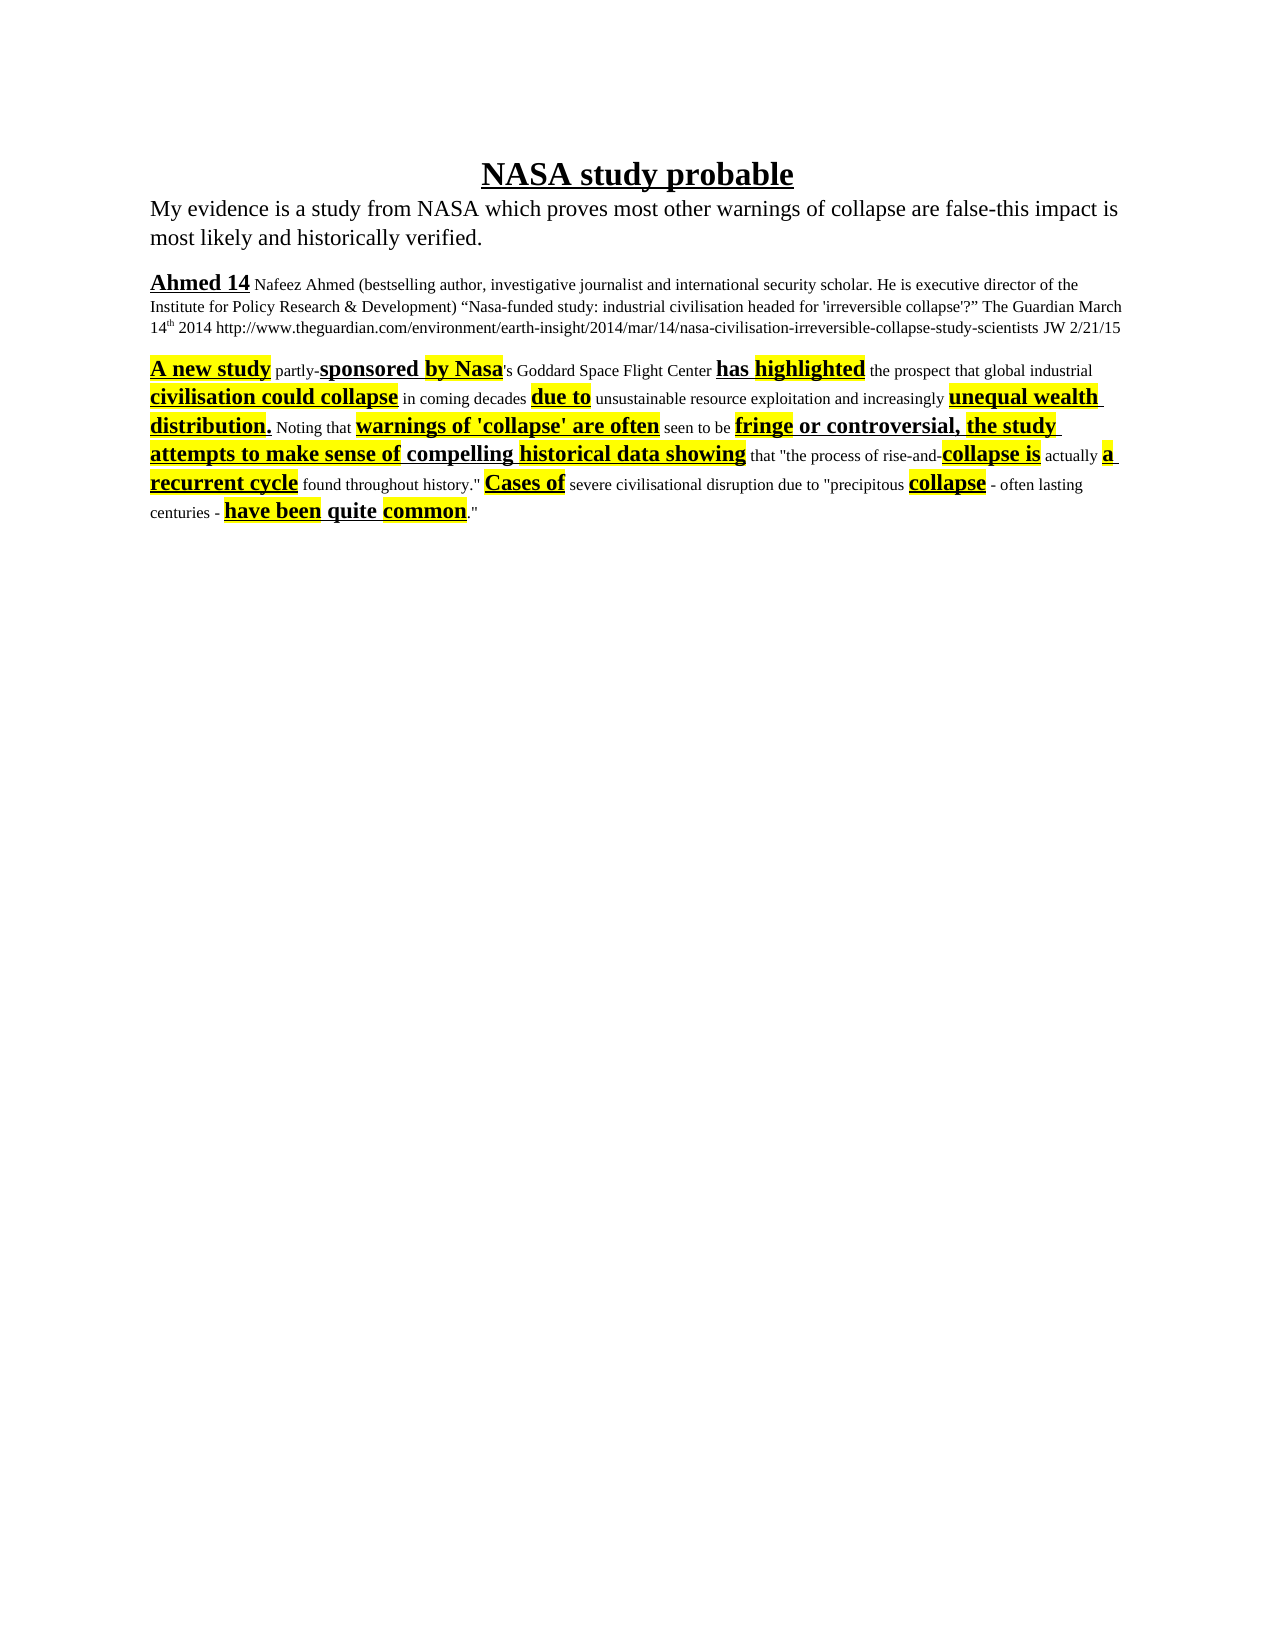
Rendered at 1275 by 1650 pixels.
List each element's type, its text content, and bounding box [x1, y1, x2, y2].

subtitle NASA study probable [150, 154, 1125, 192]
text A new study partly-sponsored by Nasa's Goddard Space Flight Center has highlighted the prospect that global industrial civilisation could collapse in coming decades due to unsustainable resource exploitation and increasingly unequal wealth distribution. Noting that warnings of 'collapse' are often seen to be fringe or controversial, the study attempts to make sense of compelling historical data showing that "the process of rise-and-collapse is actually a recurrent cycle found throughout history." Cases of severe civilisational disruption due to "precipitous collapse - often lasting centuries - have been quite common." [150, 355, 1125, 523]
text My evidence is a study from NASA which proves most other warnings of collapse are false-this impact is most likely and historically verified. [150, 196, 1125, 250]
text Ahmed 14 Nafeez Ahmed (bestselling author, investigative journalist and international security scholar. He is executive director of the Institute for Policy Research & Development) “Nasa-funded study: industrial civilisation headed for 'irreversible collapse'?” The Guardian March 14th 2014 http://www.theguardian.com/environment/earth-insight/2014/mar/14/nasa-civilisation-irreversible-collapse-study-scientists JW 2/21/15 [150, 269, 1125, 337]
